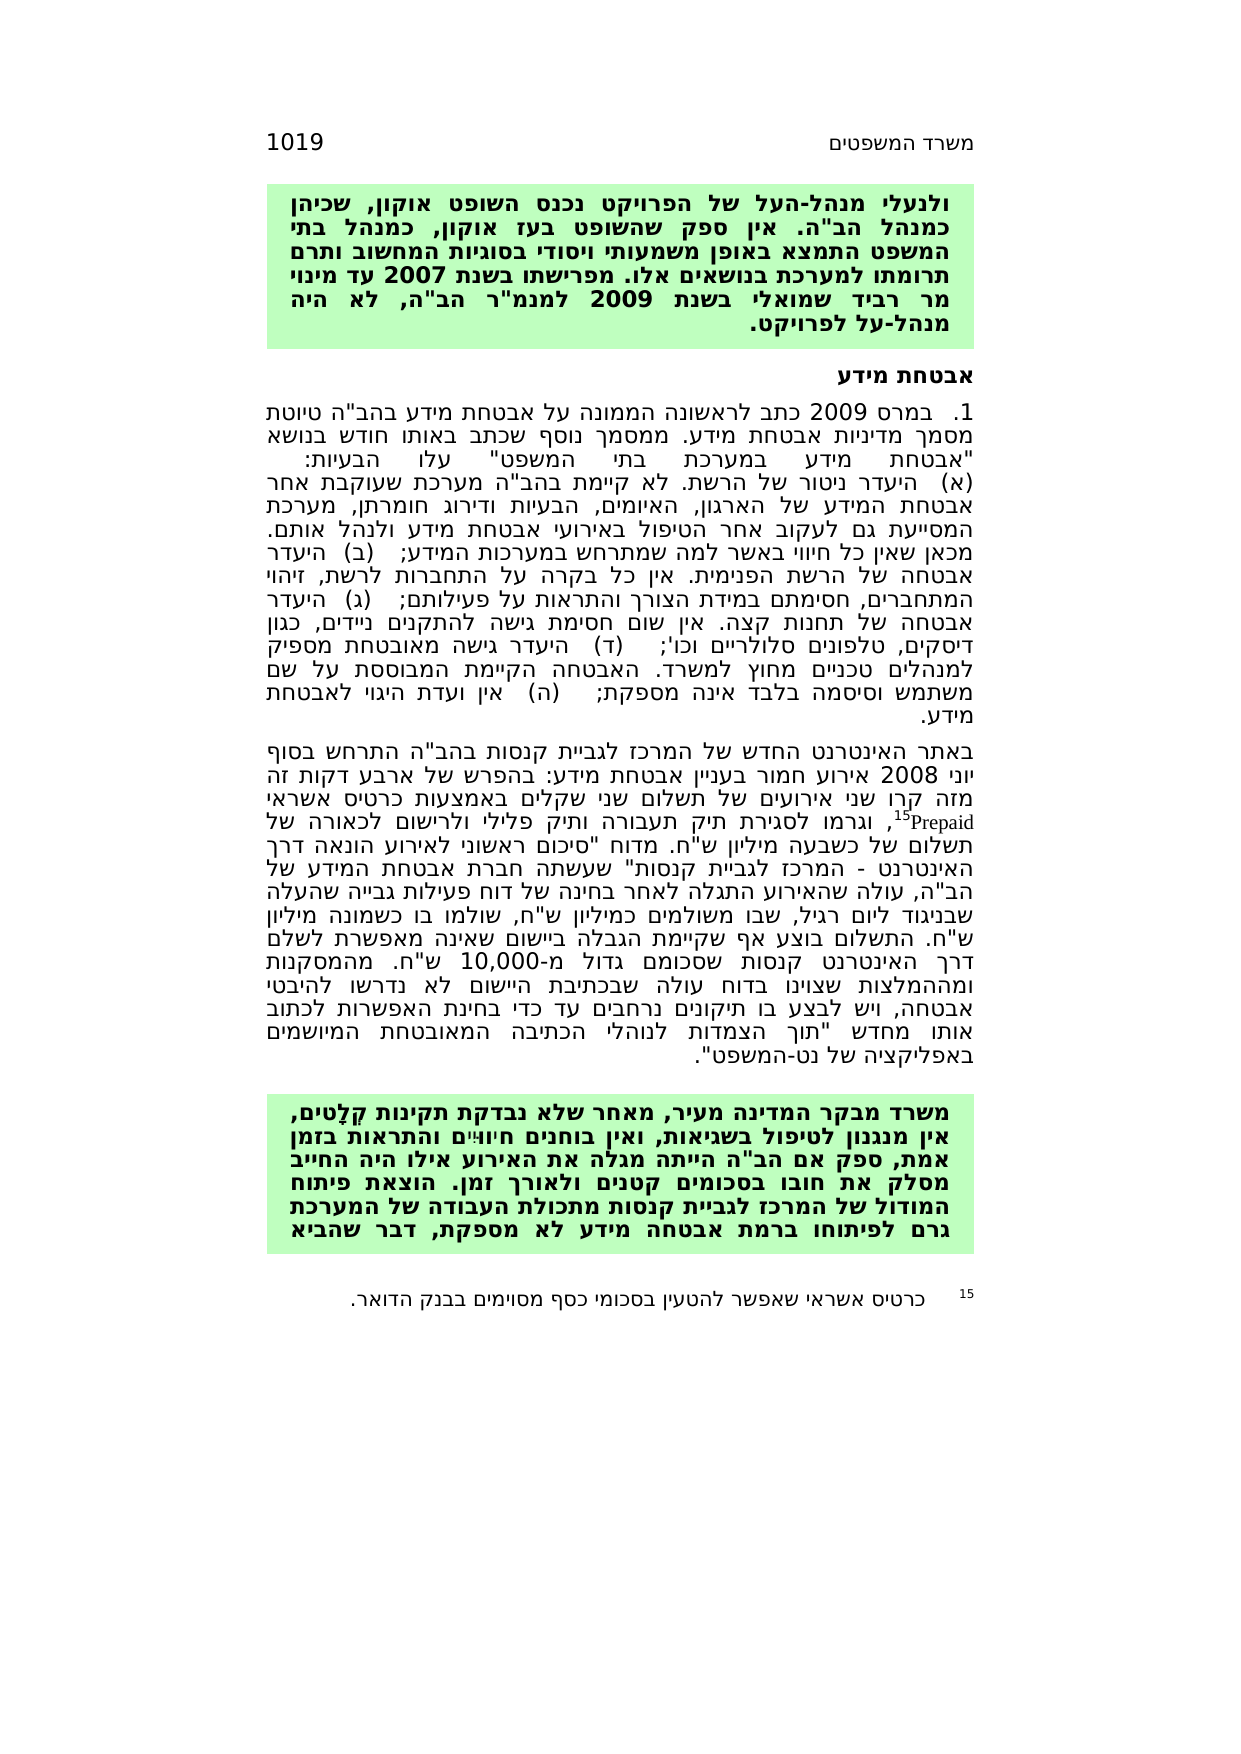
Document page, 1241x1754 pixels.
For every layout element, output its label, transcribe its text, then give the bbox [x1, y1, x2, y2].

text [267, 184, 974, 349]
text אבטחת מידע [266, 362, 974, 389]
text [267, 1094, 974, 1254]
text 1. במרס 2009 כתב לראשונה הממונה על אבטחת מידע בהב"ה טיוטת מסמך מדיניות אבטחת מידע. ממסמך נוסף שכתב באותו חודש בנושא "אבטחת מידע במערכת בתי המשפט" עלו הבעיות: (א) היעדר ניטור של הרשת. לא קיימת בהב"ה מערכת שעוקבת אחר אבטחת המידע של הארגון, האיומים, הבעיות ודירוג חומרתן, מערכת המסייעת גם לעקוב אחר הטיפול באירועי אבטחת מידע ולנהל אותם. מכאן שאין כל חיווי באשר למה שמתרחש במערכות המידע; (ב) היעדר אבטחה של הרשת הפנימית. אין כל בקרה על התחברות לרשת, זיהוי המתחברים, חסימתם במידת הצורך והתראות על פעילותם; (ג) היעדר אבטחה של תחנות קצה. אין שום חסימת גישה להתקנים ניידים, כגון דיסקים, טלפונים סלולריים וכו'; (ד) היעדר גישה מאובטחת מספיק למנהלים טכניים מחוץ למשרד. האבטחה הקיימת המבוססת על שם משתמש וסיסמה בלבד אינה מספקת; (ה) אין ועדת היגוי לאבטחת מידע. [266, 402, 974, 728]
text באתר האינטרנט החדש של המרכז לגביית קנסות בהב"ה התרחש בסוף יוני 2008 אירוע חמור בעניין אבטחת מידע: בהפרש של ארבע דקות זה מזה קרו שני אירועים של תשלום שני שקלים באמצעות כרטיס אשראי Prepaid, וגרמו לסגירת תיק תעבורה ותיק פלילי ולרישום לכאורה של תשלום של כשבעה מיליון ש"ח. מדוח "סיכום ראשוני לאירוע הונאה דרך האינטרנט - המרכז לגביית קנסות" שעשתה חברת אבטחת המידע של הב"ה, עולה שהאירוע התגלה לאחר בחינה של דוח פעילות גבייה שהעלה שבניגוד ליום רגיל, שבו משולמים כמיליון ש"ח, שולמו בו כשמונה מיליון ש"ח. התשלום בוצע אף שקיימת הגבלה ביישום שאינה מאפשרת לשלם דרך האינטרנט קנסות שסכומם גדול מ-10,000 ש"ח. מהמסקנות ומההמלצות שצוינו בדוח עולה שבכתיבת היישום לא נדרשו להיבטי אבטחה, ויש לבצע בו תיקונים נרחבים עד כדי בחינת האפשרות לכתוב אותו מחדש "תוך הצמדות לנוהלי הכתיבה המאובטחת המיושמים באפליקציה של נט-המשפט". [266, 741, 974, 1068]
